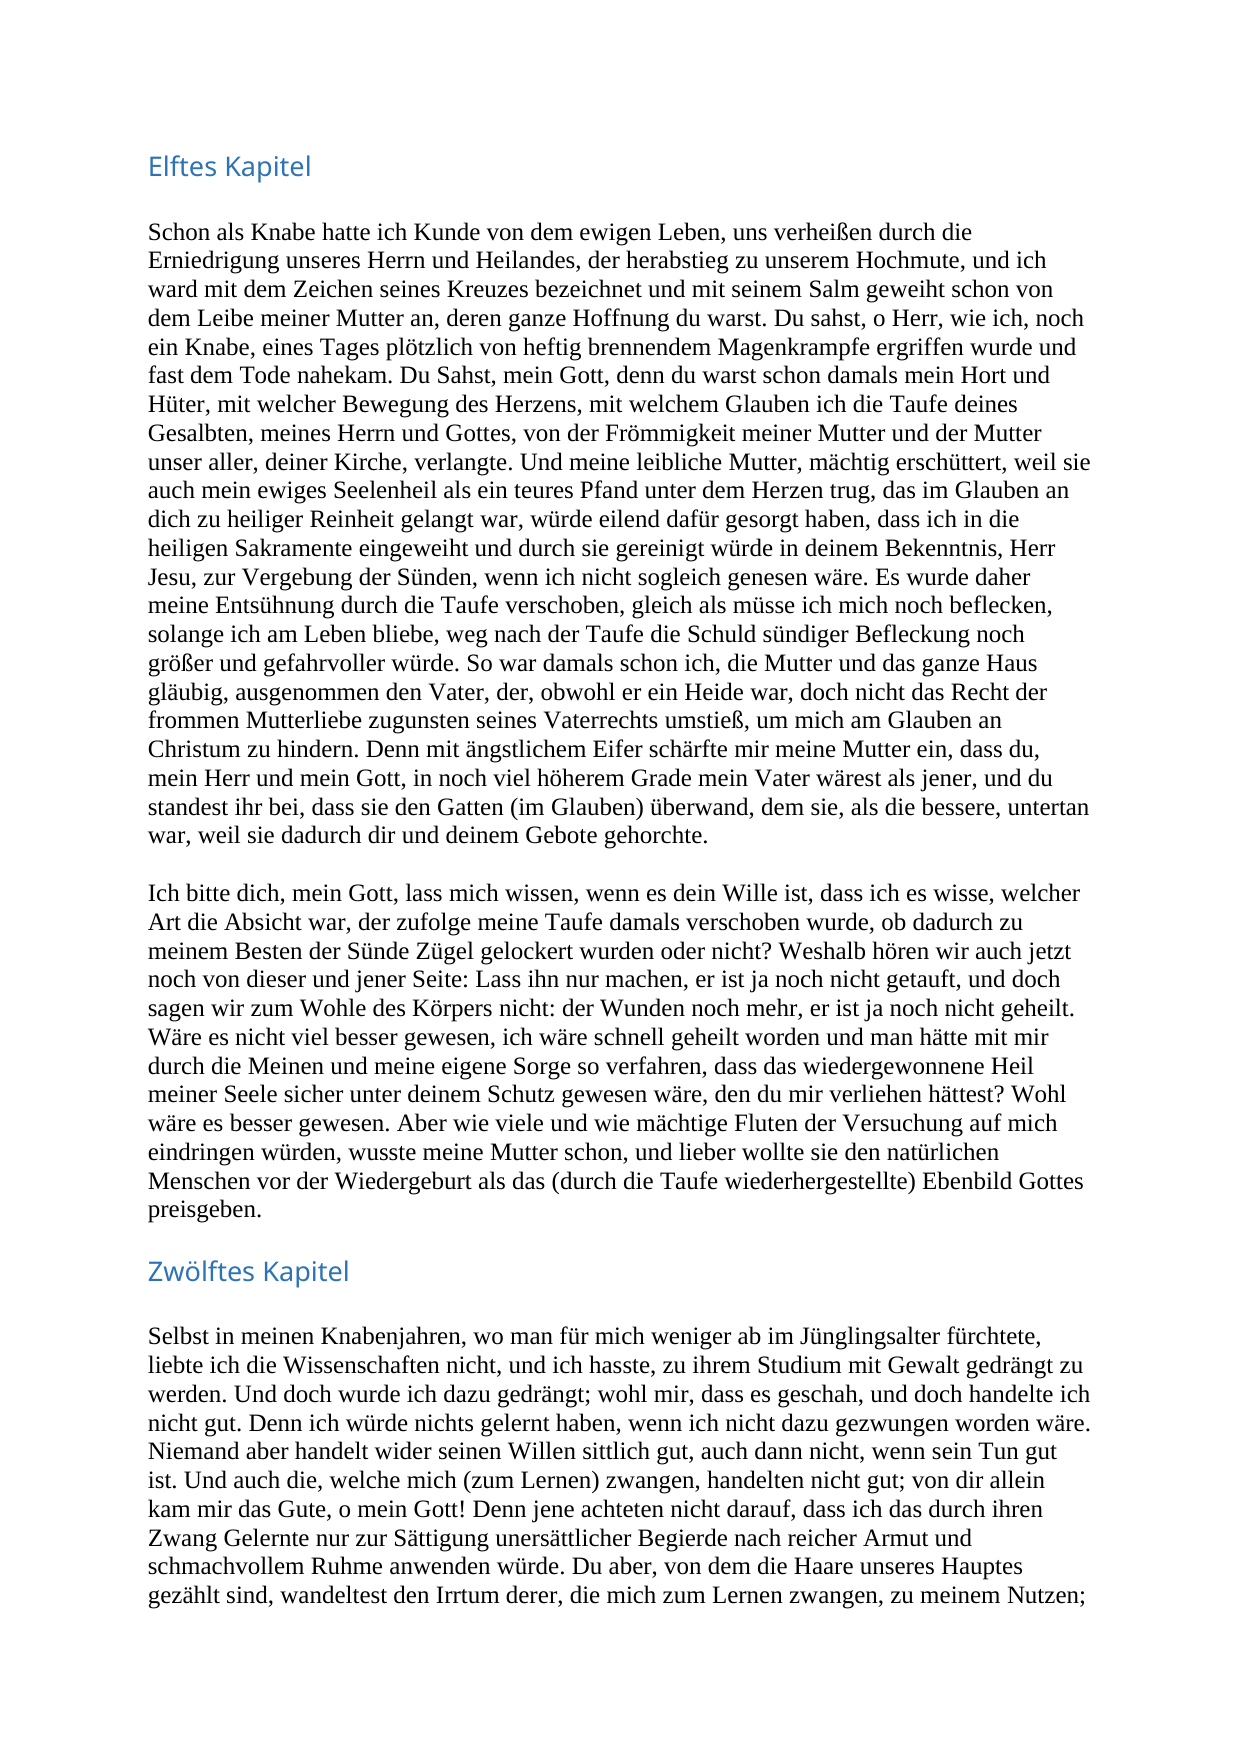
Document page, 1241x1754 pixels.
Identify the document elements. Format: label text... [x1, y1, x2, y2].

subtitle Elftes Kapitel [148, 148, 1093, 184]
text Ich bitte dich, mein Gott, lass mich wissen, wenn es dein Wille ist, dass ich es wisse, welcher Art die Absicht war, der zufolge meine Taufe damals verschoben wurde, ob dadurch zu meinem Besten der Sünde Zügel gelockert wurden oder nicht? Weshalb hören wir auch jetzt noch von dieser und jener Seite: Lass ihn nur machen, er ist ja noch nicht getauft, und doch sagen wir zum Wohle des Körpers nicht: der Wunden noch mehr, er ist ja noch nicht geheilt. Wäre es nicht viel besser gewesen, ich wäre schnell geheilt worden und man hätte mit mir durch die Meinen und meine eigene Sorge so verfahren, dass das wiedergewonnene Heil meiner Seele sicher unter deinem Schutz gewesen wäre, den du mir verliehen hättest? Wohl wäre es besser gewesen. Aber wie viele und wie mächtige Fluten der Versuchung auf mich eindringen würden, wusste meine Mutter schon, und lieber wollte sie den natürlichen Menschen vor der Wiedergeburt als das (durch die Taufe wiederhergestellte) Ebenbild Gottes preisgeben. [148, 878, 1093, 1223]
subtitle Zwölftes Kapitel [148, 1252, 1093, 1289]
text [148, 1321, 1093, 1609]
text Schon als Knabe hatte ich Kunde von dem ewigen Leben, uns verheißen durch die Erniedrigung unseres Herrn und Heilandes, der herabstieg zu unserem Hochmute, und ich ward mit dem Zeichen seines Kreuzes bezeichnet und mit seinem Salm geweiht schon von dem Leibe meiner Mutter an, deren ganze Hoffnung du warst. Du sahst, o Herr, wie ich, noch ein Knabe, eines Tages plötzlich von heftig brennendem Magenkrampfe ergriffen wurde und fast dem Tode nahekam. Du Sahst, mein Gott, denn du warst schon damals mein Hort und Hüter, mit welcher Bewegung des Herzens, mit welchem Glauben ich die Taufe deines Gesalbten, meines Herrn und Gottes, von der Frömmigkeit meiner Mutter und der Mutter unser aller, deiner Kirche, verlangte. Und meine leibliche Mutter, mächtig erschüttert, weil sie auch mein ewiges Seelenheil als ein teures Pfand unter dem Herzen trug, das im Glauben an dich zu heiliger Reinheit gelangt war, würde eilend dafür gesorgt haben, dass ich in die heiligen Sakramente eingeweiht und durch sie gereinigt würde in deinem Bekenntnis, Herr Jesu, zur Vergebung der Sünden, wenn ich nicht sogleich genesen wäre. Es wurde daher meine Entsühnung durch die Taufe verschoben, gleich als müsse ich mich noch beflecken, solange ich am Leben bliebe, weg nach der Taufe die Schuld sündiger Befleckung noch größer und gefahrvoller würde. So war damals schon ich, die Mutter und das ganze Haus gläubig, ausgenommen den Vater, der, obwohl er ein Heide war, doch nicht das Recht der frommen Mutterliebe zugunsten seines Vaterrechts umstieß, um mich am Glauben an Christum zu hindern. Denn mit ängstlichem Eifer schärfte mir meine Mutter ein, dass du, mein Herr und mein Gott, in noch viel höherem Grade mein Vater wärest als jener, und du standest ihr bei, dass sie den Gatten (im Glauben) überwand, dem sie, als die bessere, untertan war, weil sie dadurch dir und deinem Gebote gehorchte. [148, 217, 1093, 849]
